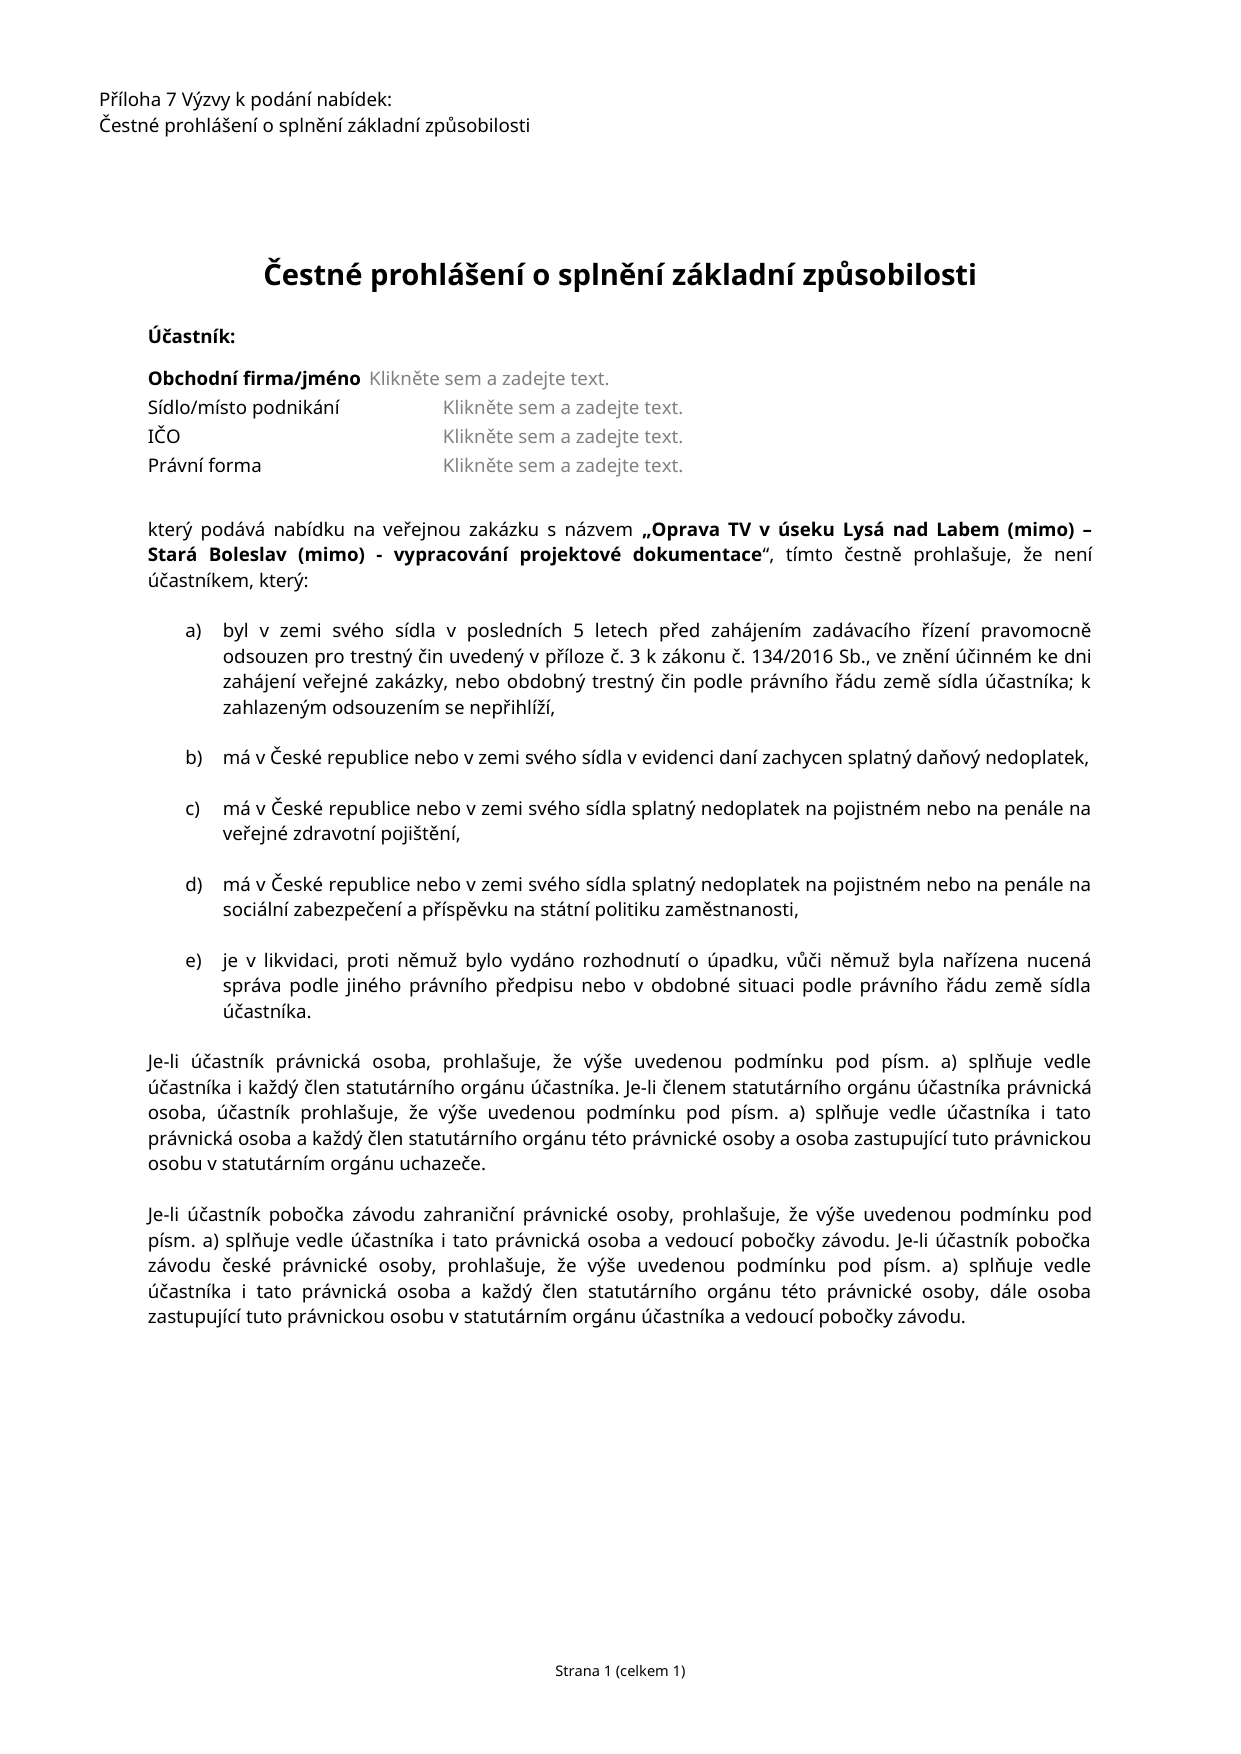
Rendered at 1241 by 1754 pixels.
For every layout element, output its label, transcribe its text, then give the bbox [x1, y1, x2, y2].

text Obchodní firma/jméno [148, 362, 1093, 391]
text Právní forma [148, 449, 1093, 478]
list má v České republice nebo v zemi svého sídla splatný nedoplatek na pojistném nebo na penále na veřejné zdravotní pojištění, [185, 795, 1093, 846]
text který podává nabídku na veřejnou zakázku s názvem „Oprava TV v úseku Lysá nad Labem (mimo) – Stará Boleslav (mimo) - vypracování projektové dokumentace“, tímto čestně prohlašuje, že není účastníkem, který: [148, 516, 1093, 592]
list má v České republice nebo v zemi svého sídla splatný nedoplatek na pojistném nebo na penále na sociální zabezpečení a příspěvku na státní politiku zaměstnanosti, [185, 871, 1093, 922]
text IČO [148, 420, 1093, 449]
text Účastník: [148, 318, 1093, 349]
title Čestné prohlášení o splnění základní způsobilosti [148, 254, 1093, 293]
text Sídlo/místo podnikání [148, 391, 1093, 420]
list má v České republice nebo v zemi svého sídla v evidenci daní zachycen splatný daňový nedoplatek, [185, 744, 1093, 770]
list je v likvidaci, proti němuž bylo vydáno rozhodnutí o úpadku, vůči němuž byla nařízena nucená správa podle jiného právního předpisu nebo v obdobné situaci podle právního řádu země sídla účastníka. [185, 947, 1093, 1024]
text Je-li účastník pobočka závodu zahraniční právnické osoby, prohlašuje, že výše uvedenou podmínku pod písm. a) splňuje vedle účastníka i tato právnická osoba a vedoucí pobočky závodu. Je-li účastník pobočka závodu české právnické osoby, prohlašuje, že výše uvedenou podmínku pod písm. a) splňuje vedle účastníka i tato právnická osoba a každý člen statutárního orgánu této právnické osoby, dále osoba zastupující tuto právnickou osobu v statutárním orgánu účastníka a vedoucí pobočky závodu. [148, 1202, 1093, 1329]
list byl v zemi svého sídla v posledních 5 letech před zahájením zadávacího řízení pravomocně odsouzen pro trestný čin uvedený v příloze č. 3 k zákonu č. 134/2016 Sb., ve znění účinném ke dni zahájení veřejné zakázky, nebo obdobný trestný čin podle právního řádu země sídla účastníka; k zahlazeným odsouzením se nepřihlíží, [185, 617, 1093, 719]
text Je-li účastník právnická osoba, prohlašuje, že výše uvedenou podmínku pod písm. a) splňuje vedle účastníka i každý člen statutárního orgánu účastníka. Je-li členem statutárního orgánu účastníka právnická osoba, účastník prohlašuje, že výše uvedenou podmínku pod písm. a) splňuje vedle účastníka i tato právnická osoba a každý člen statutárního orgánu této právnické osoby a osoba zastupující tuto právnickou osobu v statutárním orgánu uchazeče. [148, 1049, 1093, 1176]
